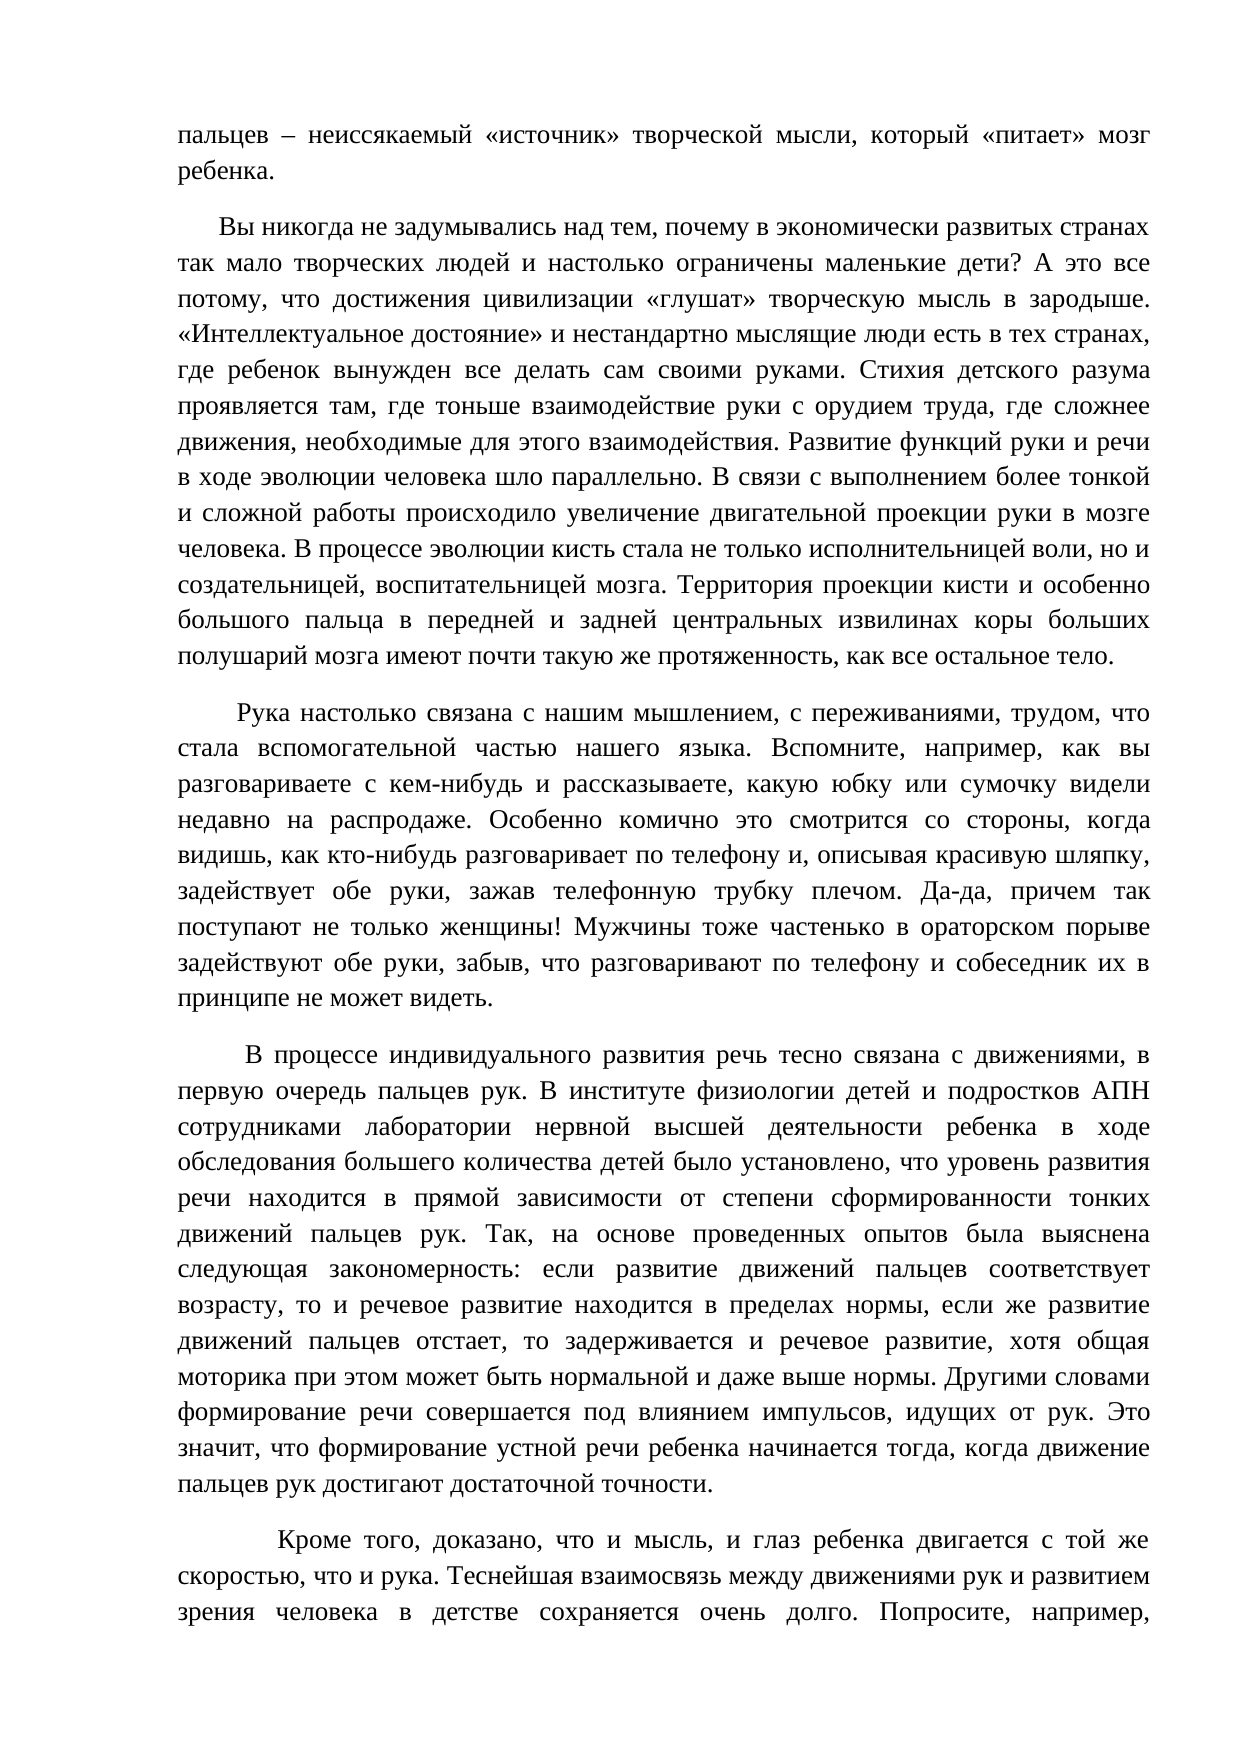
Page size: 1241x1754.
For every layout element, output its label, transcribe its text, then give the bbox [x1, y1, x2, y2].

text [177, 118, 1152, 185]
text В процессе индивидуального развития речь тесно связана с движениями, в первую очередь пальцев рук. В институте физиологии детей и подростков АПН сотрудниками лаборатории нервной высшей деятельности ребенка в ходе обследования большего количества детей было установлено, что уровень развития речи находится в прямой зависимости от степени сформированности тонких движений пальцев рук. Так, на основе проведенных опытов была выяснена следующая закономерность: если развитие движений пальцев соответствует возрасту, то и речевое развитие находится в пределах нормы, если же развитие движений пальцев отстает, то задерживается и речевое развитие, хотя общая моторика при этом может быть нормальной и даже выше нормы. Другими словами формирование речи совершается под влиянием импульсов, идущих от рук. Это значит, что формирование устной речи ребенка начинается тогда, когда движение пальцев рук достигают достаточной точности. [177, 1038, 1152, 1498]
text Рука настолько связана с нашим мышлением, с переживаниями, трудом, что стала вспомогательной частью нашего языка. Вспомните, например, как вы разговариваете с кем-нибудь и рассказываете, какую юбку или сумочку видели недавно на распродаже. Особенно комично это смотрится со стороны, когда видишь, как кто-нибудь разговаривает по телефону и, описывая красивую шляпку, задействует обе руки, зажав телефонную трубку плечом. Да-да, причем так поступают не только женщины! Мужчины тоже частенько в ораторском порыве задействуют обе руки, забыв, что разговаривают по телефону и собеседник их в принципе не может видеть. [177, 696, 1152, 1013]
text Вы никогда не задумывались над тем, почему в экономически развитых странах так мало творческих людей и настолько ограничены маленькие дети? А это все потому, что достижения цивилизации «глушат» творческую мысль в зародыше. «Интеллектуальное достояние» и нестандартно мыслящие люди есть в тех странах, где ребенок вынужден все делать сам своими руками. Стихия детского разума проявляется там, где тоньше взаимодействие руки с орудием труда, где сложнее движения, необходимые для этого взаимодействия. Развитие функций руки и речи в ходе эволюции человека шло параллельно. В связи с выполнением более тонкой и сложной работы происходило увеличение двигательной проекции руки в мозге человека. В процессе эволюции кисть стала не только исполнительницей воли, но и создательницей, воспитательницей мозга. Территория проекции кисти и особенно большого пальца в передней и задней центральных извилинах коры больших полушарий мозга имеют почти такую же протяженность, как все остальное тело. [177, 210, 1152, 670]
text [177, 1523, 1152, 1626]
